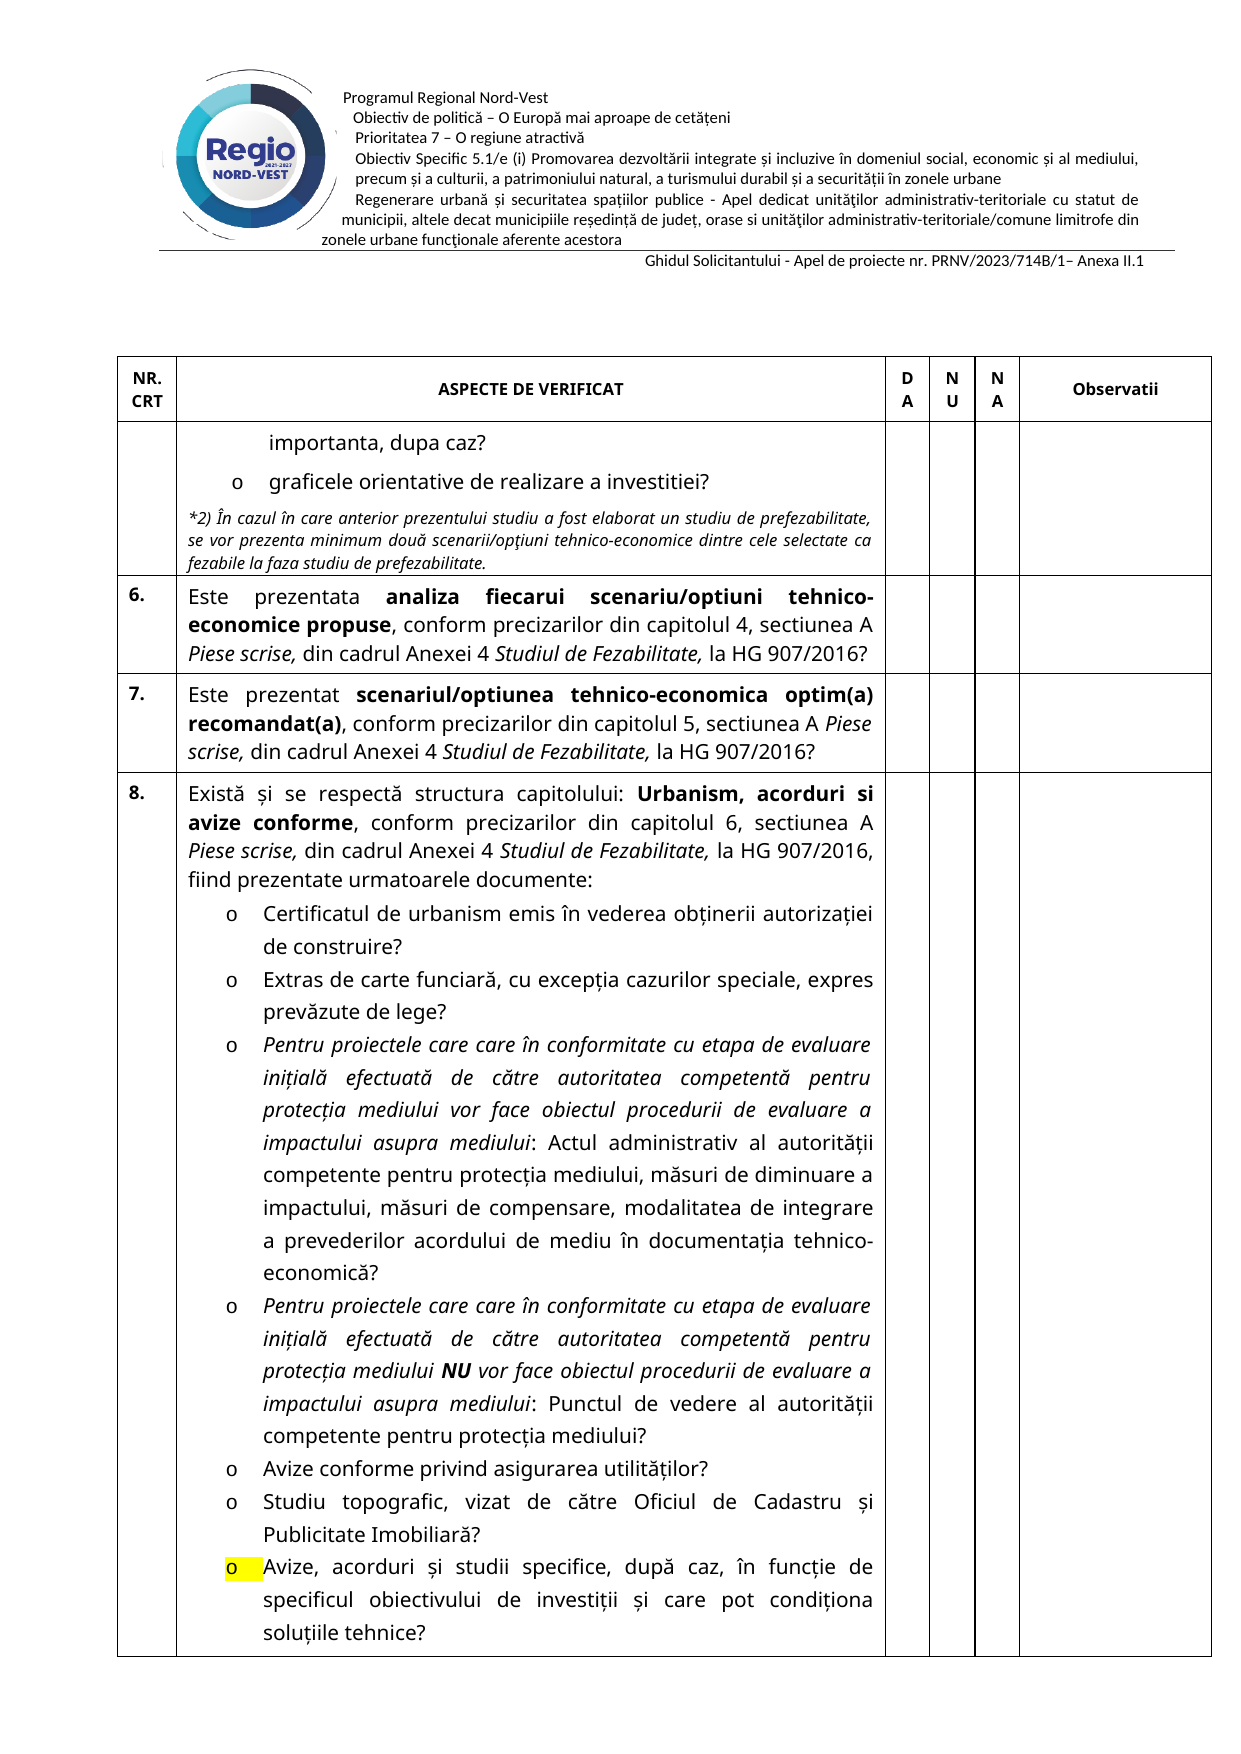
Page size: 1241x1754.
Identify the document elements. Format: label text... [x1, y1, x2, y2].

table_header DA [886, 357, 929, 421]
table_cell [118, 773, 176, 1656]
table_header NA [976, 357, 1019, 421]
picture [161, 69, 337, 238]
table_cell [1020, 422, 1211, 574]
table_header ASPECTE DE VERIFICAT [177, 357, 885, 421]
table_cell [1020, 576, 1211, 673]
table_cell [976, 773, 1019, 1656]
table_cell [930, 422, 974, 574]
table_header Observatii [1020, 357, 1211, 421]
table_cell [886, 422, 929, 574]
table_cell [930, 576, 974, 673]
table_cell [1020, 773, 1211, 1656]
table_cell [976, 576, 1019, 673]
table_header NR. CRT [118, 357, 176, 421]
table_cell [886, 674, 929, 772]
table_cell [1020, 674, 1211, 772]
table_cell [930, 773, 974, 1656]
table_cell [886, 576, 929, 673]
table_cell Este prezentat scenariul/optiunea tehnico-economica optim(a) recomandat(a), conform precizarilor din capitolul 5, sectiunea A Piese scrise, din cadrul Anexei 4 Studiul de Fezabilitate, la HG 907/2016? [177, 674, 885, 772]
table_cell [930, 674, 974, 772]
table_cell [886, 773, 929, 1656]
table_header NU [930, 357, 974, 421]
table_cell [118, 674, 176, 772]
table_cell Este prezentata analiza fiecarui scenariu/optiuni tehnico-economice propuse, conform precizarilor din capitolul 4, sectiunea A Piese scrise, din cadrul Anexei 4 Studiul de Fezabilitate, la HG 907/2016? [177, 576, 885, 673]
table_cell [976, 674, 1019, 772]
table_cell [118, 576, 176, 673]
table_cell [118, 422, 176, 574]
table_cell [976, 422, 1019, 574]
